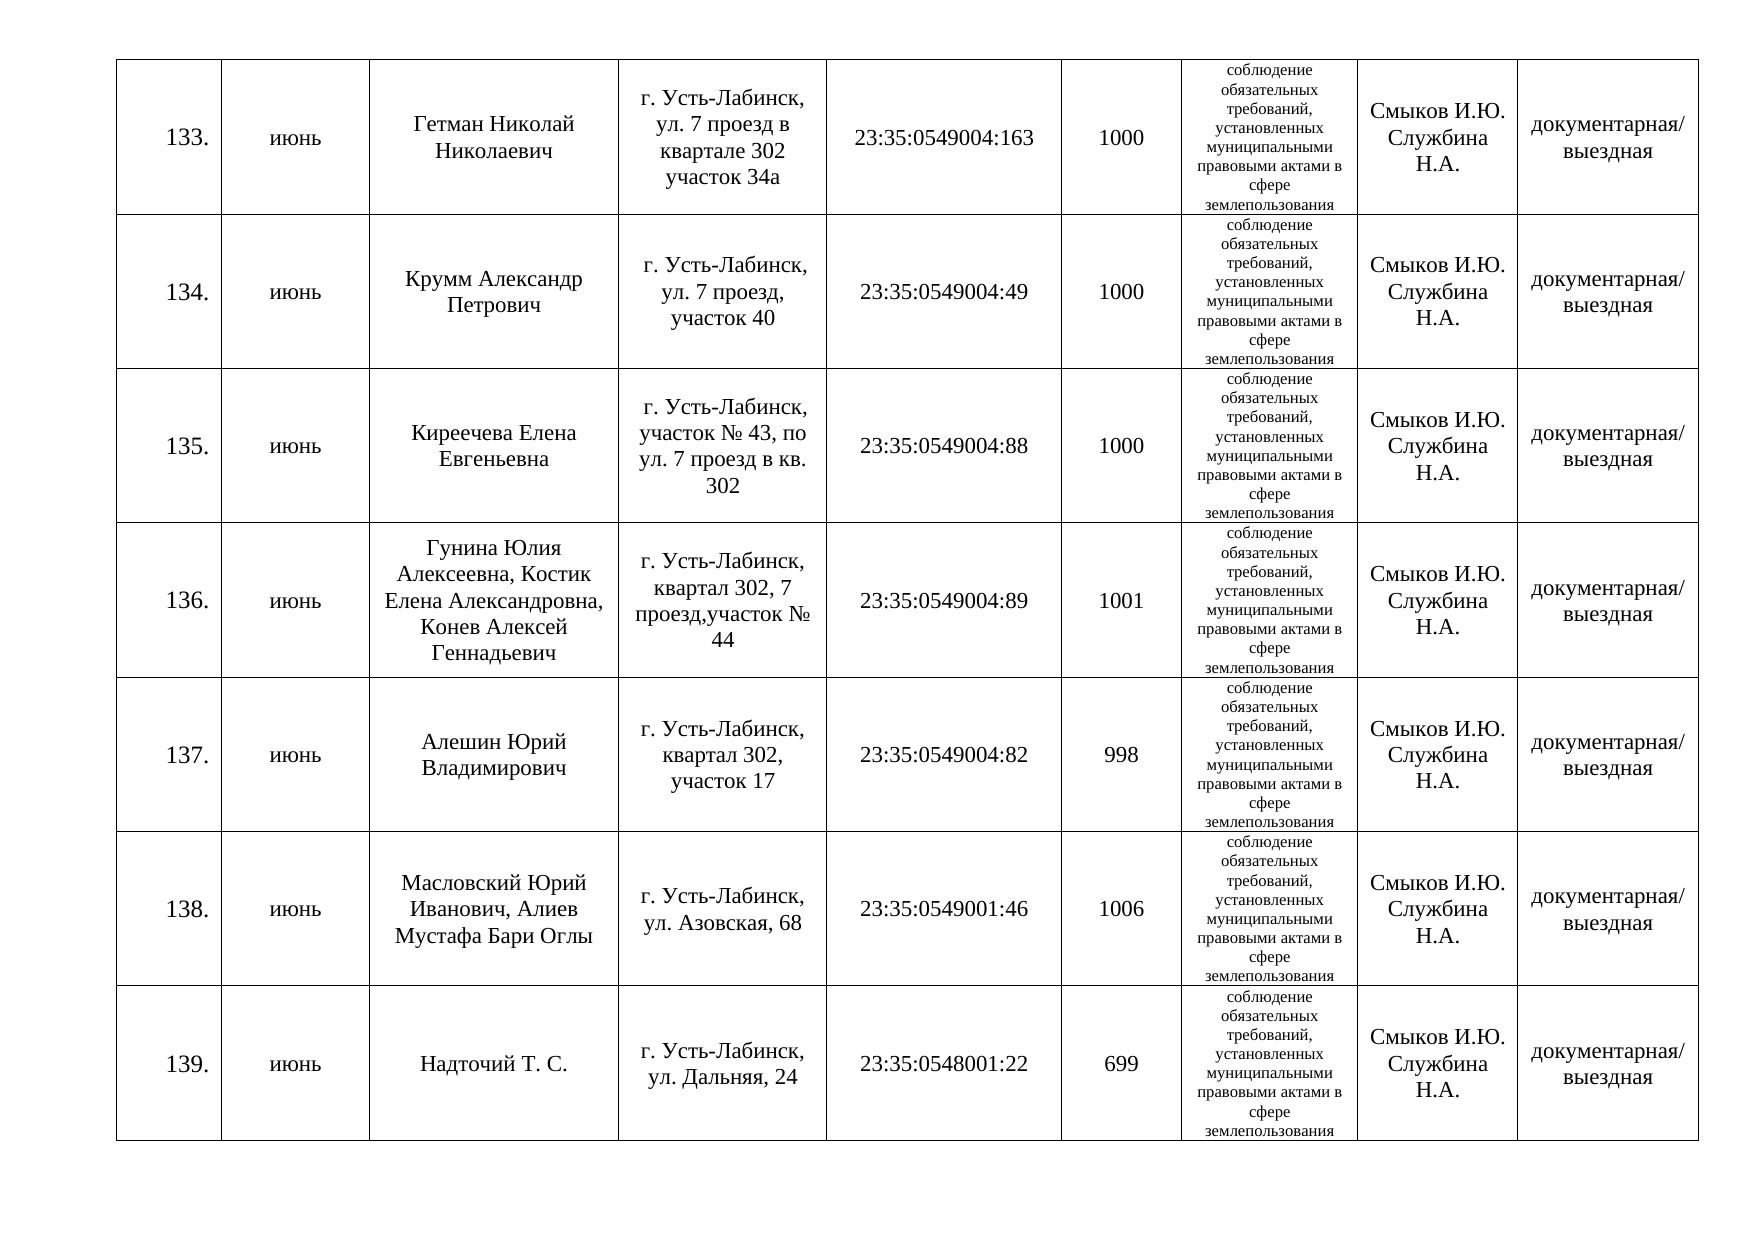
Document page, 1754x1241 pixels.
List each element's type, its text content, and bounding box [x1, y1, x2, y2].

table_cell 998 [1062, 678, 1181, 831]
table_cell г. Усть-Лабинск, квартал 302, участок 17 [619, 678, 826, 831]
table_cell июнь [222, 678, 369, 831]
table_cell г. Усть-Лабинск, квартал 302, 7 проезд,участок № 44 [619, 523, 826, 677]
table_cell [1358, 986, 1517, 1140]
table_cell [619, 986, 826, 1140]
table_cell Смыков И.Ю. Службина Н.А. [1358, 523, 1517, 677]
table_cell документарная/выездная [1518, 369, 1698, 522]
table_cell Смыков И.Ю. Службина Н.А. [1358, 832, 1517, 985]
table_cell Смыков И.Ю. Службина Н.А. [1358, 369, 1517, 522]
table_cell [117, 678, 221, 831]
table_cell Гунина Юлия Алексеевна, Костик Елена Александровна, Конев Алексей Геннадьевич [370, 523, 618, 677]
table_cell г. Усть-Лабинск, ул. 7 проезд в квартале 302 участок 34а [619, 60, 826, 213]
table_cell г. Усть-Лабинск, ул. 7 проезд, участок 40 [619, 215, 826, 368]
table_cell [1518, 986, 1698, 1140]
table_cell [117, 832, 221, 985]
table_cell соблюдение обязательных требований, установленных муниципальными правовыми актами в сфере землепользования [1182, 369, 1357, 522]
table_cell июнь [222, 215, 369, 368]
table_cell 23:35:0549004:163 [827, 60, 1061, 213]
table_cell 1006 [1062, 832, 1181, 985]
table_cell июнь [222, 986, 369, 1140]
table_cell июнь [222, 523, 369, 677]
table_cell Крумм Александр Петрович [370, 215, 618, 368]
table_cell 23:35:0549004:89 [827, 523, 1061, 677]
table_cell документарная/выездная [1518, 523, 1698, 677]
table_cell Смыков И.Ю. Службина Н.А. [1358, 678, 1517, 831]
table_cell июнь [222, 369, 369, 522]
table_cell 23:35:0548001:22 [827, 986, 1061, 1140]
table_cell соблюдение обязательных требований, установленных муниципальными правовыми актами в сфере землепользования [1182, 523, 1357, 677]
table_cell июнь [222, 60, 369, 213]
table_cell Надточий Т. С. [370, 986, 618, 1140]
table_cell [117, 369, 221, 522]
table_cell 1000 [1062, 60, 1181, 213]
table_cell Гетман Николай Николаевич [370, 60, 618, 213]
table_cell Смыков И.Ю. Службина Н.А. [1358, 215, 1517, 368]
table_cell 23:35:0549004:82 [827, 678, 1061, 831]
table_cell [1182, 60, 1357, 213]
table_cell 23:35:0549001:46 [827, 832, 1061, 985]
table_cell соблюдение обязательных требований, установленных муниципальными правовыми актами в сфере землепользования [1182, 678, 1357, 831]
table_cell документарная/выездная [1518, 215, 1698, 368]
table_cell [117, 986, 221, 1140]
table_cell Масловский Юрий Иванович, Алиев Мустафа Бари Оглы [370, 832, 618, 985]
table_cell г. Усть-Лабинск, участок № 43, по ул. 7 проезд в кв. 302 [619, 369, 826, 522]
table_cell Алешин Юрий Владимирович [370, 678, 618, 831]
table_cell 23:35:0549004:49 [827, 215, 1061, 368]
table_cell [1518, 60, 1698, 213]
table_cell 1000 [1062, 369, 1181, 522]
table_cell [117, 215, 221, 368]
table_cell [1182, 986, 1357, 1140]
table_cell [117, 60, 221, 213]
table_cell 699 [1062, 986, 1181, 1140]
table_cell 1000 [1062, 215, 1181, 368]
table_cell соблюдение обязательных требований, установленных муниципальными правовыми актами в сфере землепользования [1182, 832, 1357, 985]
table_cell соблюдение обязательных требований, установленных муниципальными правовыми актами в сфере землепользования [1182, 215, 1357, 368]
table_cell июнь [222, 832, 369, 985]
table_cell 1001 [1062, 523, 1181, 677]
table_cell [1358, 60, 1517, 213]
table_cell документарная/выездная [1518, 678, 1698, 831]
table_cell 23:35:0549004:88 [827, 369, 1061, 522]
table_cell документарная/выездная [1518, 832, 1698, 985]
table_cell [117, 523, 221, 677]
table_cell г. Усть-Лабинск, ул. Азовская, 68 [619, 832, 826, 985]
table_cell Киреечева Елена Евгеньевна [370, 369, 618, 522]
